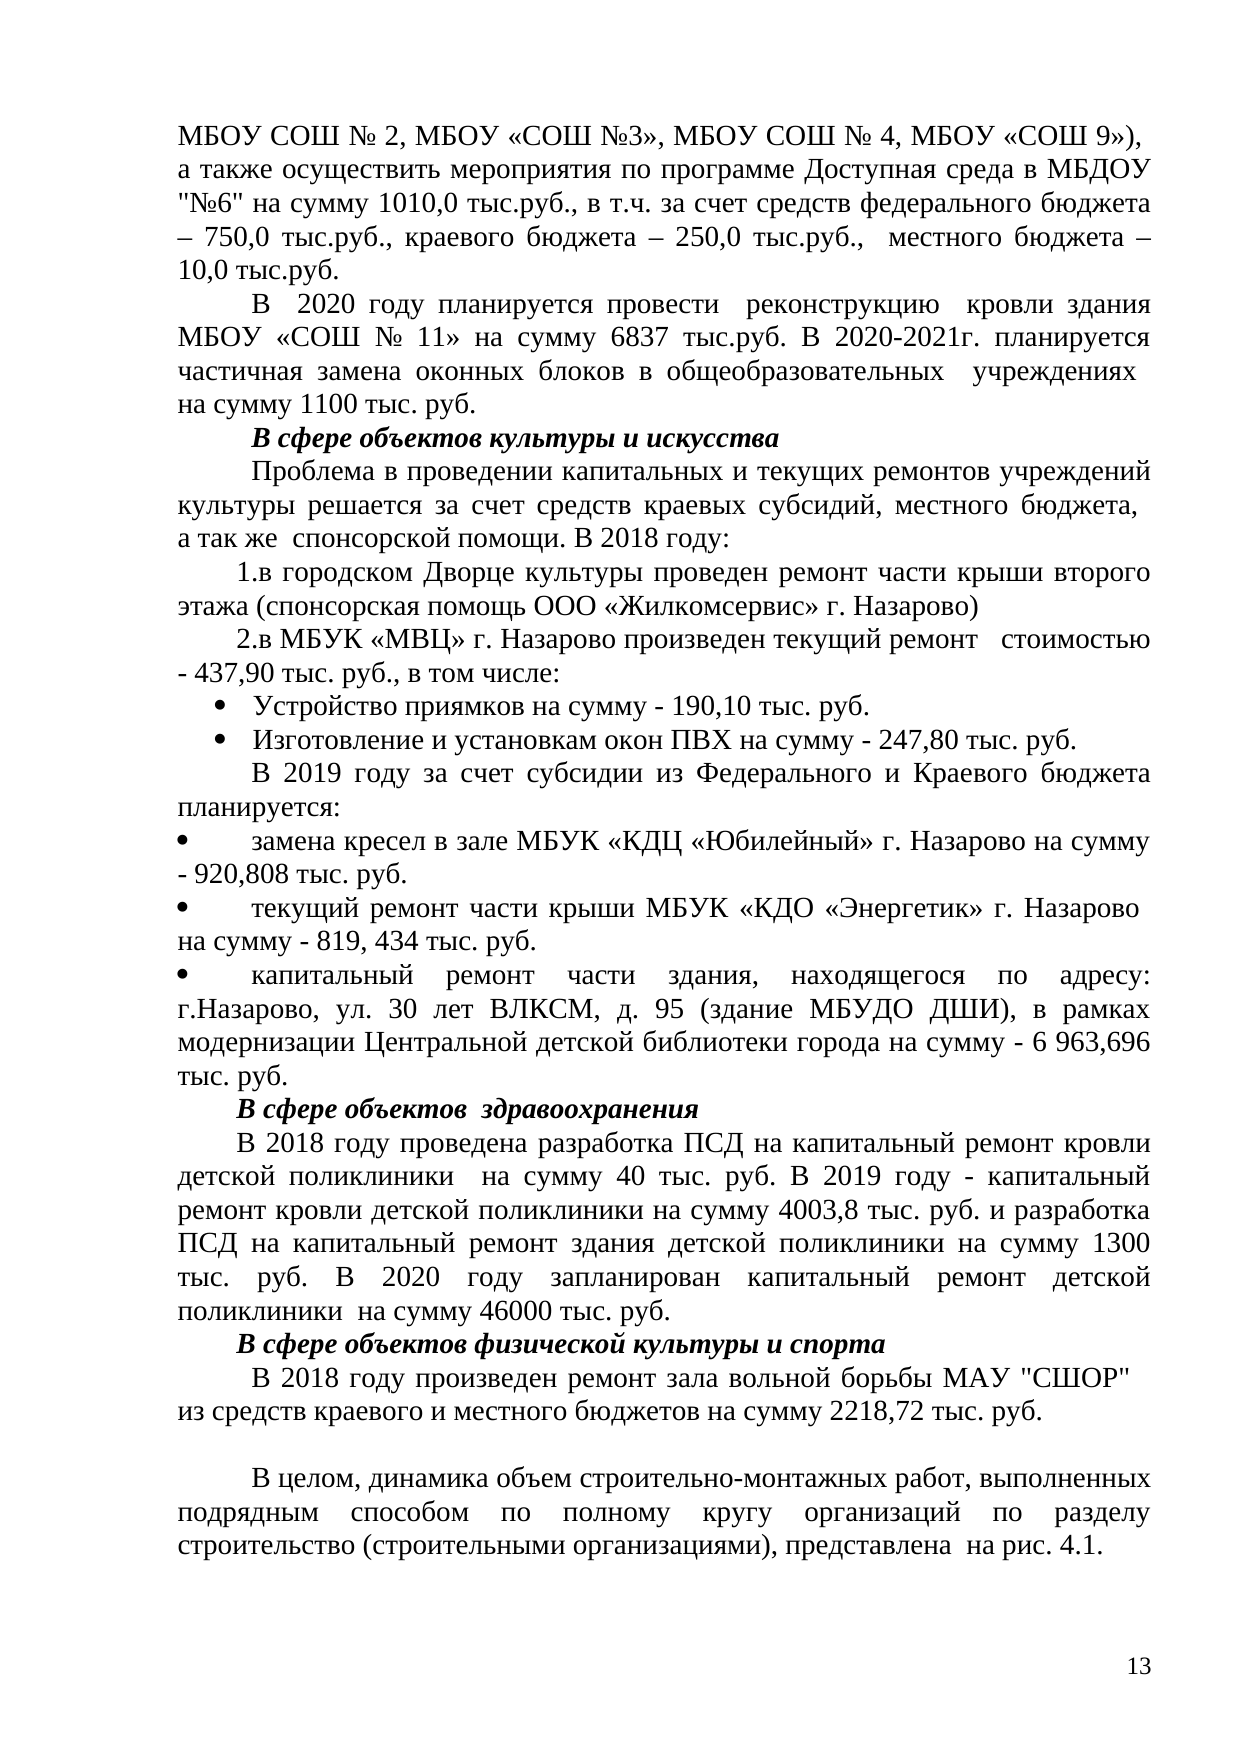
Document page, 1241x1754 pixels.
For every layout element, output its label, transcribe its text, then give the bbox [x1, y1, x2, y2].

text В сфере объектов здравоохранения [177, 1091, 1152, 1125]
list В 2018 году проведена разработка ПСД на капитальный ремонт кровли детской поликлиники на сумму 40 тыс. руб. В 2019 году - капитальный ремонт кровли детской поликлиники на сумму 4003,8 тыс. руб. и разработка ПСД на капитальный ремонт здания детской поликлиники на сумму 1300 тыс. руб. В 2020 году запланирован капитальный ремонт детской поликлиники на сумму 46000 тыс. руб. [177, 1125, 1152, 1326]
text В сфере объектов физической культуры и спорта [177, 1326, 1152, 1360]
list Устройство приямков на сумму - 190,10 тыс. руб. [215, 688, 1152, 722]
text В 2018 году произведен ремонт зала вольной борьбы МАУ "СШОР" из средств краевого и местного бюджетов на сумму 2218,72 тыс. руб. [177, 1360, 1152, 1427]
text 2.в МБУК «МВЦ» г. Назарово произведен текущий ремонт стоимостью - 437,90 тыс. руб., в том числе: [177, 621, 1152, 688]
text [177, 118, 1152, 286]
list капитальный ремонт части здания, находящегося по адресу: г.Назарово, ул. 30 лет ВЛКСМ, д. 95 (здание МБУДО ДШИ), в рамках модернизации Центральной детской библиотеки города на сумму - 6 963,696 тыс. руб. [177, 957, 1152, 1091]
text 1.в городском Дворце культуры проведен ремонт части крыши второго этажа (спонсорская помощь ООО «Жилкомсервис» г. Назарово) [177, 554, 1152, 621]
text В сфере объектов культуры и искусства [177, 420, 1152, 453]
list Изготовление и установкам окон ПВХ на сумму - 247,80 тыс. руб. [215, 722, 1152, 756]
text В 2020 году планируется провести реконструкцию кровли здания МБОУ «СОШ № 11» на сумму 6837 тыс.руб. В 2020-2021г. планируется частичная замена оконных блоков в общеобразовательных учреждениях на сумму 1100 тыс. руб. [177, 286, 1152, 420]
text В целом, динамика объем строительно-монтажных работ, выполненных подрядным способом по полному кругу организаций по разделу строительство (строительными организациями), представлена на рис. 4.1. [177, 1460, 1152, 1561]
list текущий ремонт части крыши МБУК «КДО «Энергетик» г. Назарово на сумму - 819, 434 тыс. руб. [177, 890, 1152, 957]
text Проблема в проведении капитальных и текущих ремонтов учреждений культуры решается за счет средств краевых субсидий, местного бюджета, а так же спонсорской помощи. В 2018 году: [177, 453, 1152, 554]
list замена кресел в зале МБУК «КДЦ «Юбилейный» г. Назарово на сумму - 920,808 тыс. руб. [177, 823, 1152, 890]
text В 2019 году за счет субсидии из Федерального и Краевого бюджета планируется: [177, 756, 1152, 823]
